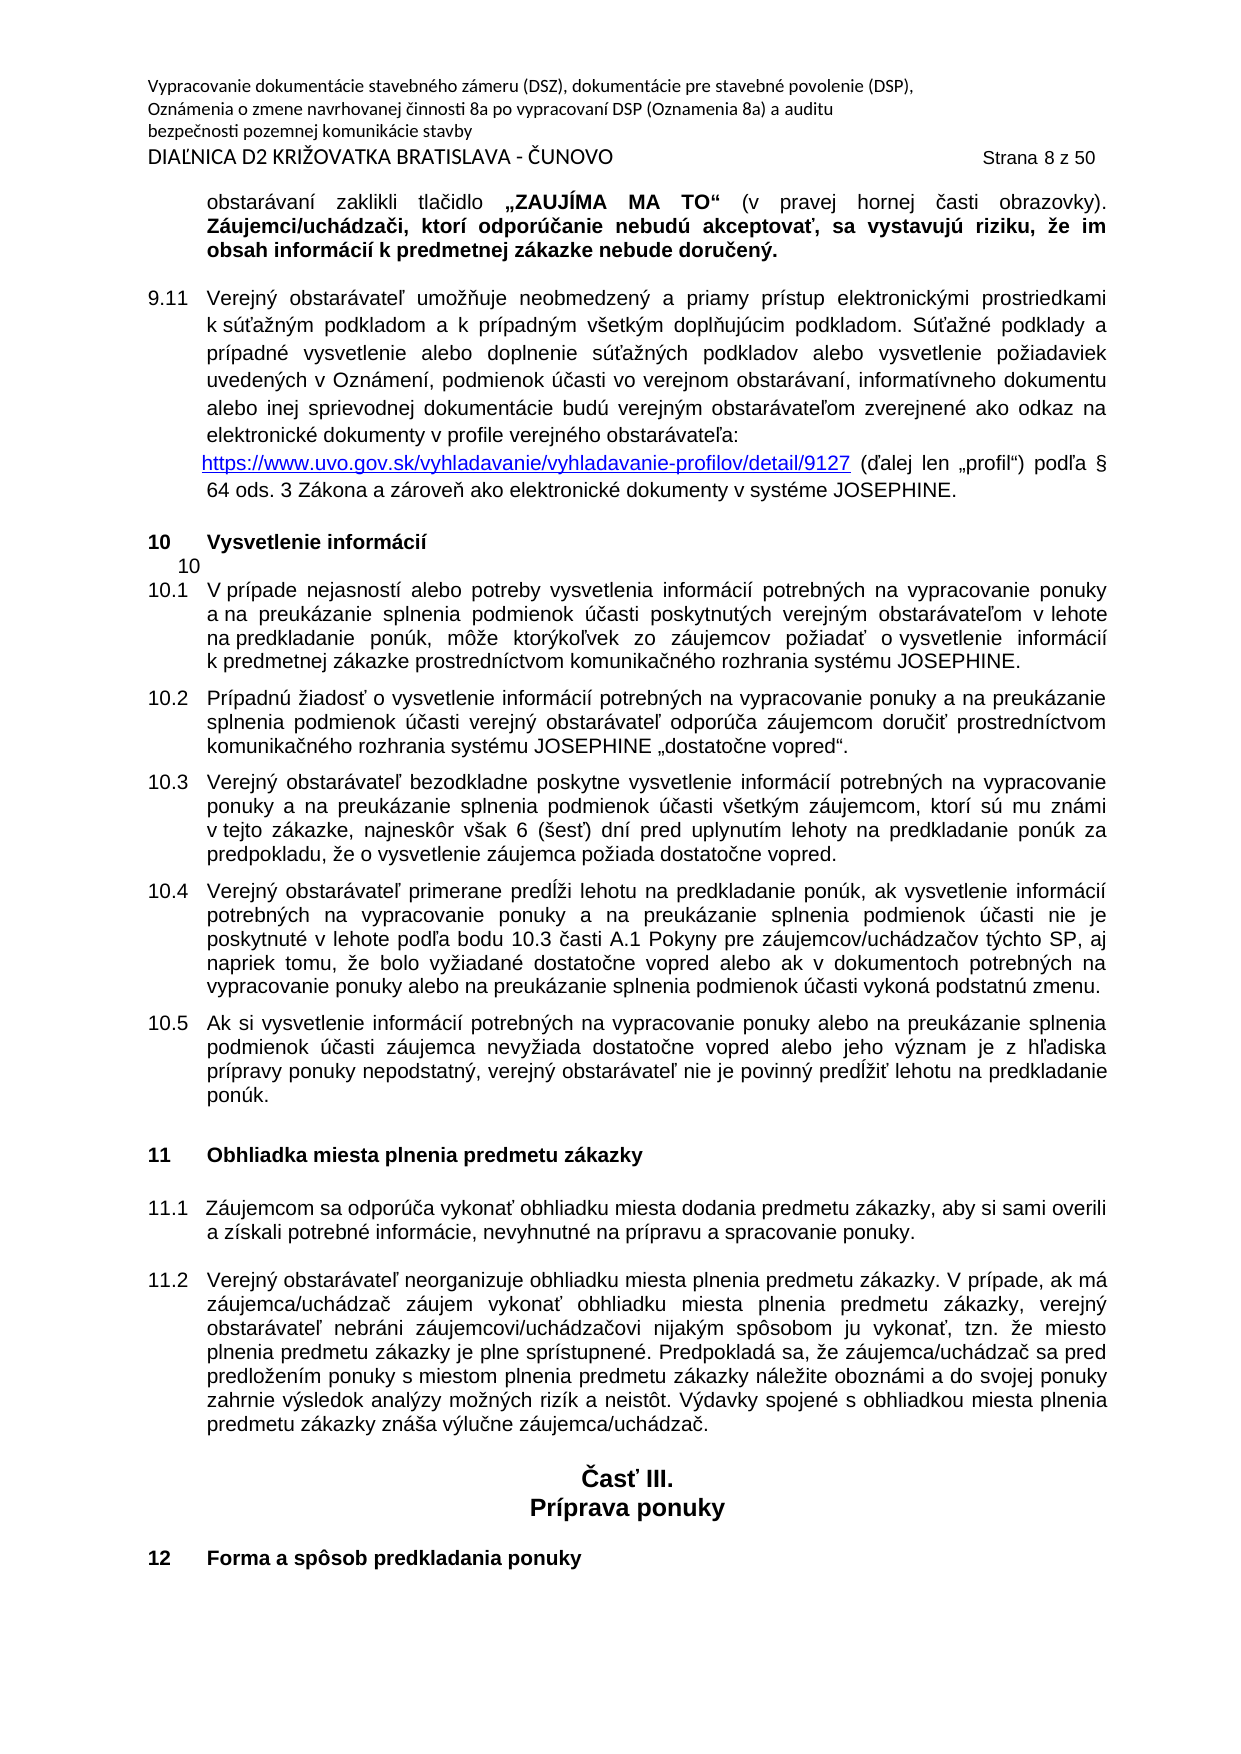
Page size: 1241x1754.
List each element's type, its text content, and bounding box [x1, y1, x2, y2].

list Prípadnú žiadosť o vysvetlenie informácií potrebných na vypracovanie ponuky a na preukázanie splnenia podmienok účasti verejný obstarávateľ odporúča záujemcom doručiť prostredníctvom komunikačného rozhrania systému JOSEPHINE „dostatočne vopred“. [148, 686, 1107, 758]
subtitle Vysvetlenie informácií [148, 529, 1107, 553]
subtitle Príprava ponuky [148, 1493, 1107, 1522]
subtitle Časť III. [148, 1464, 1107, 1493]
text 9.11 Verejný obstarávateľ umožňuje neobmedzený a priamy prístup elektronickými prostriedkami k súťažným podkladom a k prípadným všetkým doplňujúcim podkladom. Súťažné podklady a prípadné vysvetlenie alebo doplnenie súťažných podkladov alebo vysvetlenie požiadaviek uvedených v Oznámení, podmienok účasti vo verejnom obstarávaní, informatívneho dokumentu alebo inej sprievodnej dokumentácie budú verejným obstarávateľom zverejnené ako odkaz na elektronické dokumenty v profile verejného obstarávateľa: [148, 286, 1107, 447]
text 11.1 Záujemcom sa odporúča vykonať obhliadku miesta dodania predmetu zákazky, aby si sami overili a získali potrebné informácie, nevyhnutné na prípravu a spracovanie ponuky. [148, 1196, 1107, 1244]
text 11.2 Verejný obstarávateľ neorganizuje obhliadku miesta plnenia predmetu zákazky. V prípade, ak má záujemca/uchádzač záujem vykonať obhliadku miesta plnenia predmetu zákazky, verejný obstarávateľ nebráni záujemcovi/uchádzačovi nijakým spôsobom ju vykonať, tzn. že miesto plnenia predmetu zákazky je plne sprístupnené. Predpokladá sa, že záujemca/uchádzač sa pred predložením ponuky s miestom plnenia predmetu zákazky náležite oboznámi a do svojej ponuky zahrnie výsledok analýzy možných rizík a neistôt. Výdavky spojené s obhliadkou miesta plnenia predmetu zákazky znáša výlučne záujemca/uchádzač. [148, 1268, 1107, 1436]
text https://www.uvo.gov.sk/vyhladavanie/vyhladavanie-profilov/detail/9127 (ďalej len „profil“) podľa § 64 ods. 3 Zákona a zároveň ako elektronické dokumenty v systéme JOSEPHINE. [192, 451, 1107, 502]
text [148, 190, 1107, 262]
subtitle Obhliadka miesta plnenia predmetu zákazky [148, 1143, 1107, 1167]
list Verejný obstarávateľ bezodkladne poskytne vysvetlenie informácií potrebných na vypracovanie ponuky a na preukázanie splnenia podmienok účasti všetkým záujemcom, ktorí sú mu známi v tejto zákazke, najneskôr však 6 (šesť) dní pred uplynutím lehoty na predkladanie ponúk za predpokladu, že o vysvetlenie záujemca požiada dostatočne vopred. [148, 770, 1107, 866]
list V prípade nejasností alebo potreby vysvetlenia informácií potrebných na vypracovanie ponuky a na preukázanie splnenia podmienok účasti poskytnutých verejným obstarávateľom v lehote na predkladanie ponúk, môže ktorýkoľvek zo záujemcov požiadať o vysvetlenie informácií k predmetnej zákazke prostredníctvom komunikačného rozhrania systému JOSEPHINE. [148, 577, 1107, 673]
list Ak si vysvetlenie informácií potrebných na vypracovanie ponuky alebo na preukázanie splnenia podmienok účasti záujemca nevyžiada dostatočne vopred alebo jeho význam je z hľadiska prípravy ponuky nepodstatný, verejný obstarávateľ nie je povinný predĺžiť lehotu na predkladanie ponúk. [148, 1011, 1107, 1107]
text 12 Forma a spôsob predkladania ponuky [148, 1546, 1107, 1570]
list Verejný obstarávateľ primerane predĺži lehotu na predkladanie ponúk, ak vysvetlenie informácií potrebných na vypracovanie ponuky a na preukázanie splnenia podmienok účasti nie je poskytnuté v lehote podľa bodu 10.3 časti A.1 Pokyny pre záujemcov/uchádzačov týchto SP, aj napriek tomu, že bolo vyžiadané dostatočne vopred alebo ak v dokumentoch potrebných na vypracovanie ponuky alebo na preukázanie splnenia podmienok účasti vykoná podstatnú zmenu. [148, 878, 1107, 998]
